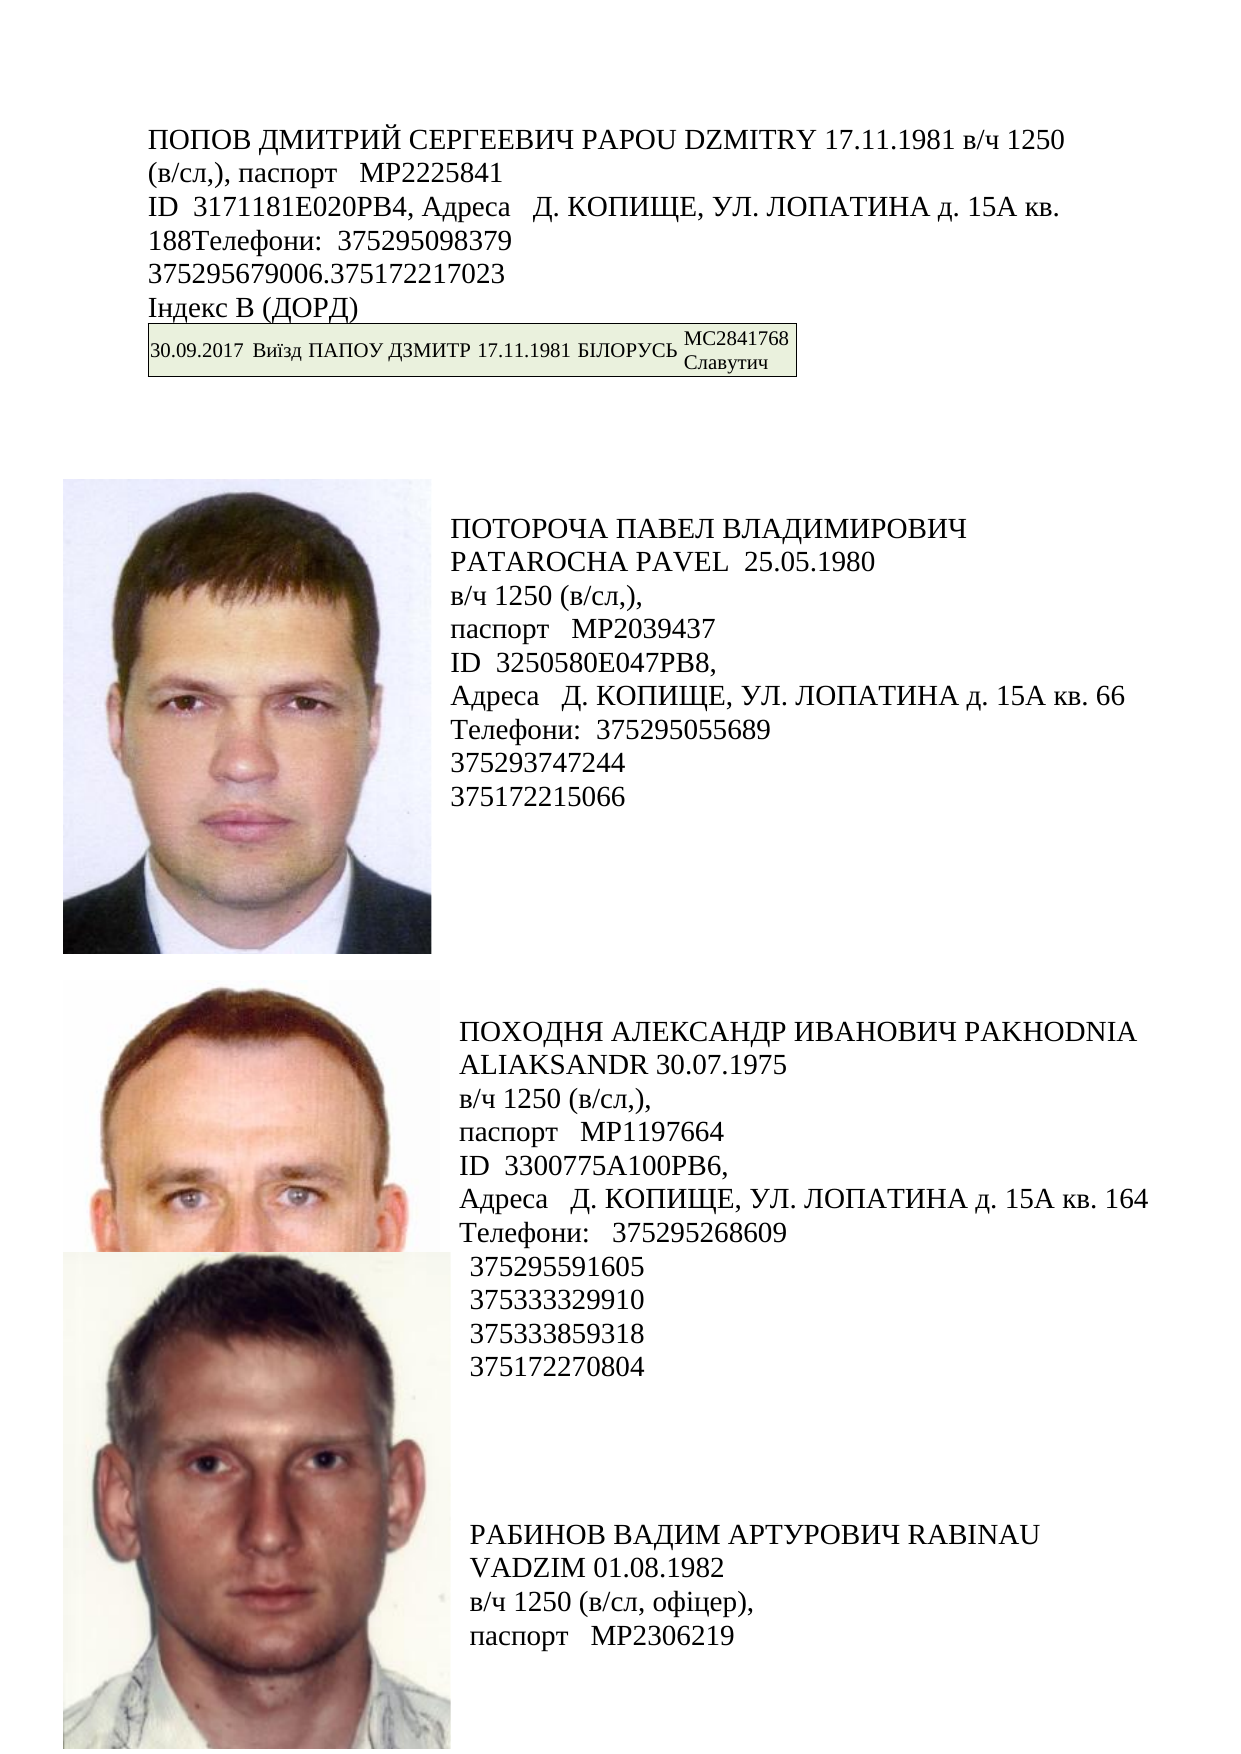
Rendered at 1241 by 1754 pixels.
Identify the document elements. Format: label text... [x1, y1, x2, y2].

text паспорт MP2039437 [432, 611, 1152, 645]
text Індекс В (ДОРД) [148, 290, 1152, 323]
text в/ч 1250 (в/сл,), [441, 1081, 1152, 1114]
text Адреса Д. КОПИЩЕ, УЛ. ЛОПАТИНА д. 15А кв. 164 [441, 1182, 1152, 1215]
text ID 3250580E047PB8, [432, 645, 1152, 678]
text в/ч 1250 (в/сл,), [432, 578, 1152, 611]
table_header MC2841768 Славутич [682, 324, 796, 376]
text ID 3171181E020PB4, Адреса Д. КОПИЩЕ, УЛ. ЛОПАТИНА д. 15А кв. 188Телефони: 375295098379 375295679006.375172217023 [148, 189, 1152, 290]
text ПОПОВ ДМИТРИЙ СЕРГЕЕВИЧ PAPOU DZMITRY 17.11.1981 в/ч 1250 (в/сл,), паспорт MP2225841 [148, 122, 1152, 189]
text РАБИНОВ ВАДИМ АРТУРОВИЧ RABINAU VADZIM 01.08.1982 [451, 1517, 1152, 1584]
text ID 3300775A100PB6, [441, 1148, 1152, 1182]
text в/ч 1250 (в/сл, офіцер), [451, 1584, 1152, 1618]
table_header Виїзд [251, 324, 307, 376]
table_header БІЛОРУСЬ [576, 324, 682, 376]
table_header ПАПОУ ДЗМИТР [307, 324, 476, 376]
text паспорт MP2306219 [451, 1618, 1152, 1651]
picture [63, 479, 432, 954]
text ПОТОРОЧА ПАВЕЛ ВЛАДИМИРОВИЧ PATAROCHA PAVEL 25.05.1980 [432, 511, 1152, 578]
text паспорт MP1197664 [441, 1114, 1152, 1148]
text Телефони: 375295268609 375295591605 375333329910 375333859318 375172270804 [441, 1215, 1152, 1383]
text Адреса Д. КОПИЩЕ, УЛ. ЛОПАТИНА д. 15А кв. 66 [432, 678, 1152, 712]
text Телефони: 375295055689 375293747244 375172215066 [432, 712, 1152, 813]
text ПОХОДНЯ АЛЕКСАНДР ИВАНОВИЧ PAKHODNIA ALIAKSANDR 30.07.1975 [441, 1014, 1152, 1081]
picture [63, 980, 451, 1749]
table_header 30.09.2017 [149, 324, 251, 376]
table_header 17.11.1981 [476, 324, 576, 376]
